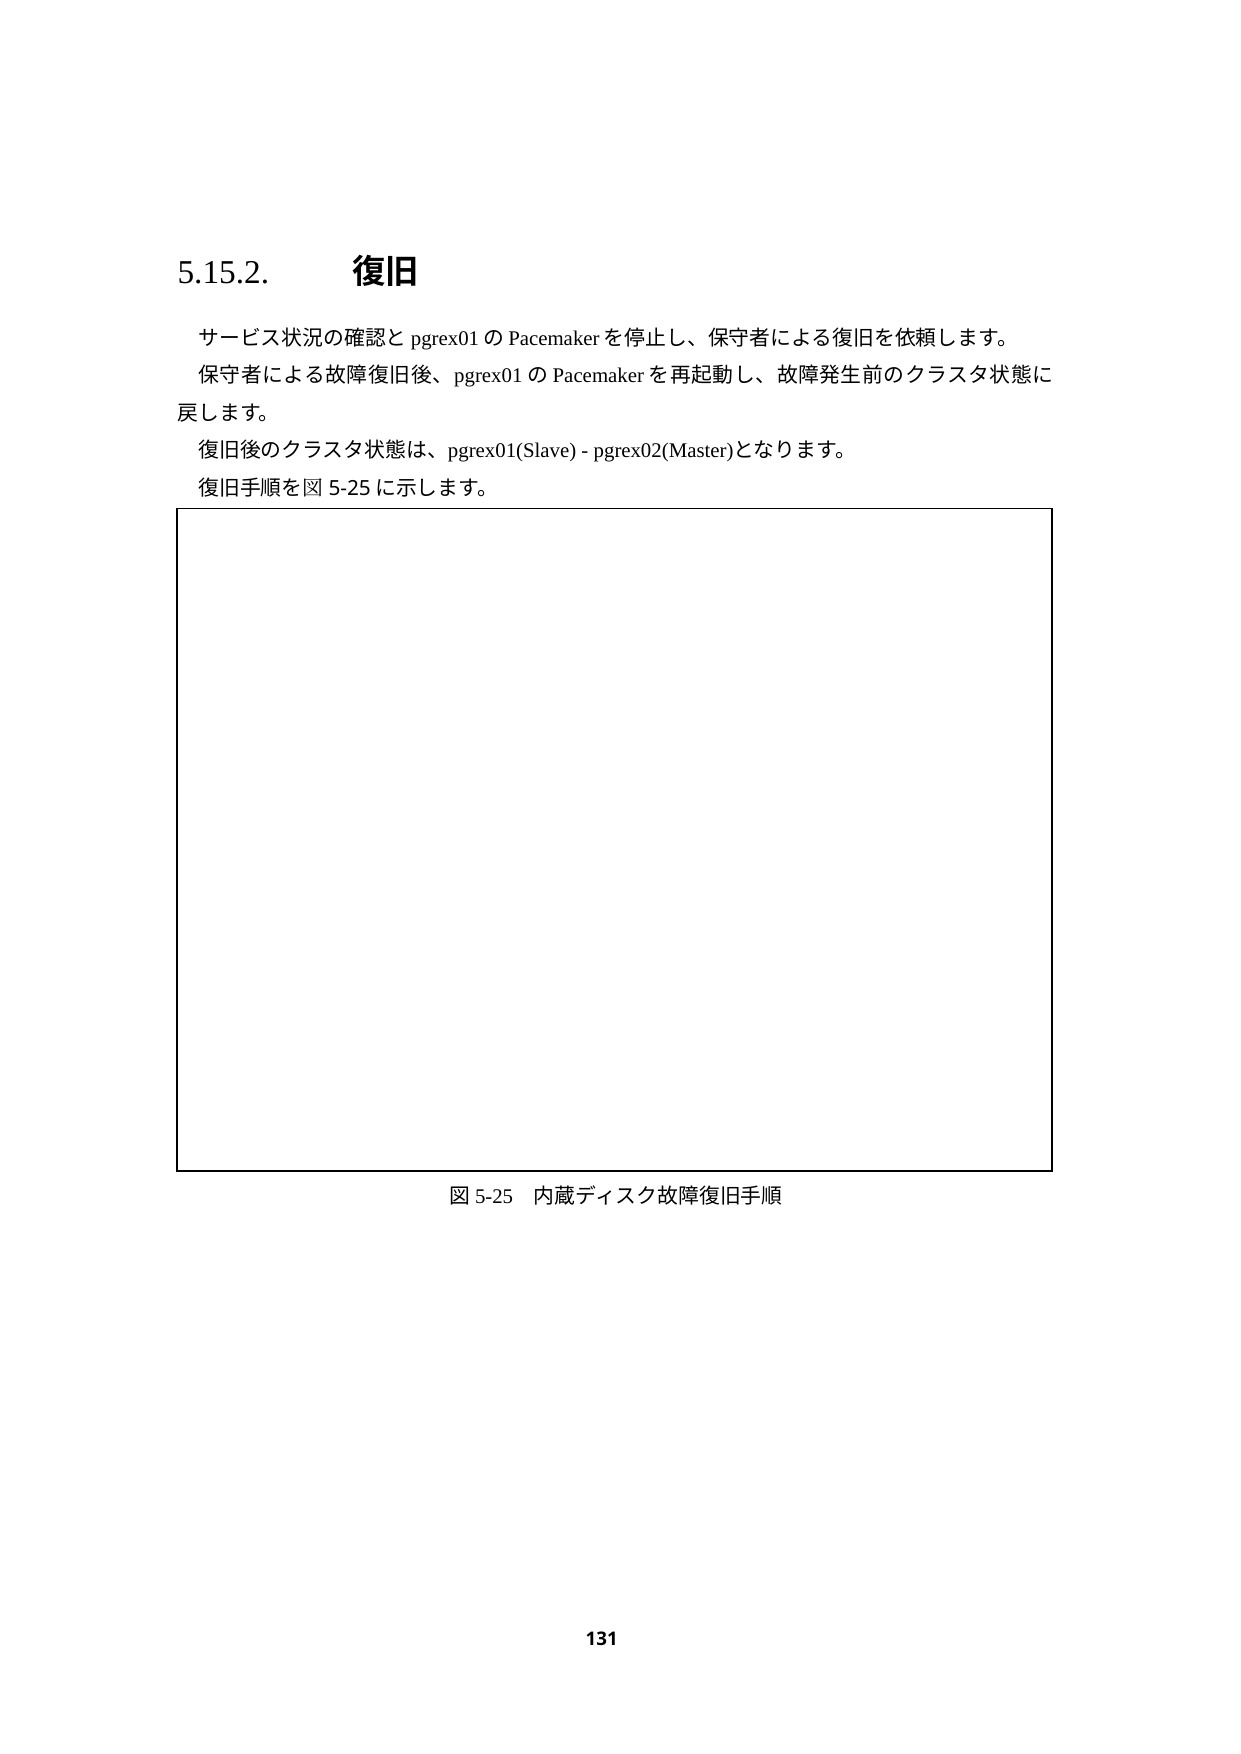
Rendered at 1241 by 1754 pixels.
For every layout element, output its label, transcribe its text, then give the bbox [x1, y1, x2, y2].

subtitle 復旧 [177, 232, 1063, 307]
text 復旧後のクラスタ状態は、pgrex01(Slave) - pgrex02(Master)となります。 [177, 430, 1054, 467]
text サービス状況の確認とpgrex01のPacemakerを停止し、保守者による復旧を依頼します。 [177, 317, 1054, 355]
text 保守者による故障復旧後、pgrex01のPacemakerを再起動し、故障発生前のクラスタ状態に戻します。 [177, 355, 1054, 430]
